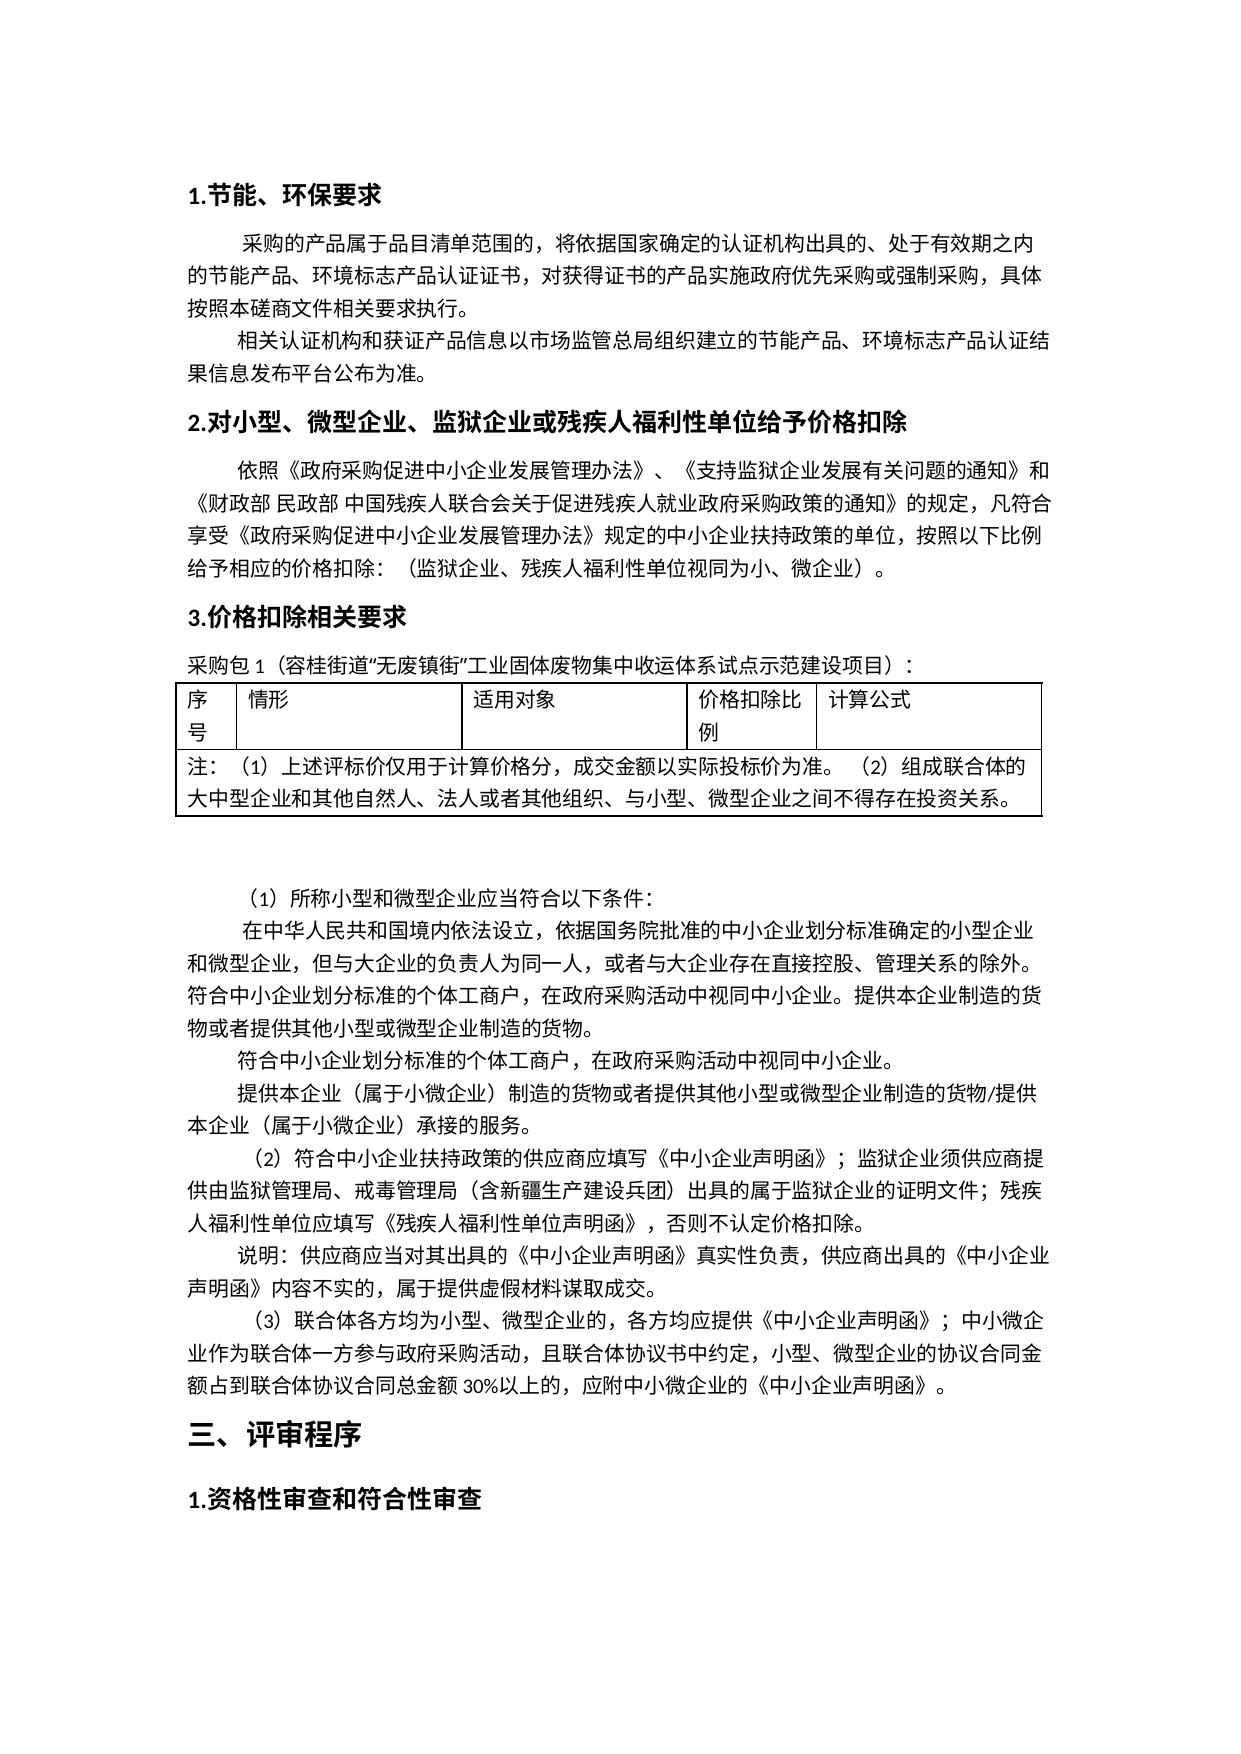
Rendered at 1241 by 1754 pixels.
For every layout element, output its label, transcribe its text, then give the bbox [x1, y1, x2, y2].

table_header 情形 [237, 684, 461, 748]
text 说明：供应商应当对其出具的《中小企业声明函》真实性负责，供应商出具的《中小企业声明函》内容不实的，属于提供虚假材料谋取成交。 [187, 1239, 1053, 1304]
text 2.对小型、微型企业、监狱企业或残疾人福利性单位给予价格扣除 [187, 389, 1053, 454]
text 在中华人民共和国境内依法设立，依据国务院批准的中小企业划分标准确定的小型企业和微型企业，但与大企业的负责人为同一人，或者与大企业存在直接控股、管理关系的除外。符合中小企业划分标准的个体工商户，在政府采购活动中视同中小企业。提供本企业制造的货物或者提供其他小型或微型企业制造的货物。 [187, 914, 1053, 1044]
text 1.资格性审查和符合性审查 [187, 1467, 1053, 1532]
text 符合中小企业划分标准的个体工商户，在政府采购活动中视同中小企业。 [187, 1044, 1053, 1077]
text 采购的产品属于品目清单范围的，将依据国家确定的认证机构出具的、处于有效期之内的节能产品、环境标志产品认证证书，对获得证书的产品实施政府优先采购或强制采购，具体按照本磋商文件相关要求执行。 [187, 227, 1053, 324]
text （2）符合中小企业扶持政策的供应商应填写《中小企业声明函》；监狱企业须供应商提供由监狱管理局、戒毒管理局（含新疆生产建设兵团）出具的属于监狱企业的证明文件；残疾人福利性单位应填写《残疾人福利性单位声明函》，否则不认定价格扣除。 [187, 1142, 1053, 1239]
table_header 价格扣除比例 [688, 684, 816, 748]
table_header 计算公式 [817, 684, 1041, 748]
text 提供本企业（属于小微企业）制造的货物或者提供其他小型或微型企业制造的货物/提供本企业（属于小微企业）承接的服务。 [187, 1077, 1053, 1142]
text 3.价格扣除相关要求 [187, 584, 1053, 649]
table_header 适用对象 [463, 684, 686, 748]
table_header 序号 [177, 684, 236, 748]
text 采购包1（容桂街道“无废镇街”工业固体废物集中收运体系试点示范建设项目）： [187, 649, 1053, 682]
table_cell 注：（1）上述评标价仅用于计算价格分，成交金额以实际投标价为准。 （2）组成联合体的大中型企业和其他自然人、法人或者其他组织、与小型、微型企业之间不得存在投资关系。 [177, 750, 1041, 815]
text 三、评审程序 [187, 1402, 1053, 1467]
text 依照《政府采购促进中小企业发展管理办法》、《支持监狱企业发展有关问题的通知》和《财政部 民政部 中国残疾人联合会关于促进残疾人就业政府采购政策的通知》的规定，凡符合享受《政府采购促进中小企业发展管理办法》规定的中小企业扶持政策的单位，按照以下比例给予相应的价格扣除：（监狱企业、残疾人福利性单位视同为小、微企业）。 [187, 454, 1053, 584]
text 相关认证机构和获证产品信息以市场监管总局组织建立的节能产品、环境标志产品认证结果信息发布平台公布为准。 [187, 324, 1053, 389]
text 1.节能、环保要求 [187, 162, 1053, 227]
text （3）联合体各方均为小型、微型企业的，各方均应提供《中小企业声明函》；中小微企业作为联合体一方参与政府采购活动，且联合体协议书中约定，小型、微型企业的协议合同金额占到联合体协议合同总金额30%以上的，应附中小微企业的《中小企业声明函》。 [187, 1304, 1053, 1402]
text （1）所称小型和微型企业应当符合以下条件： [187, 882, 1053, 914]
